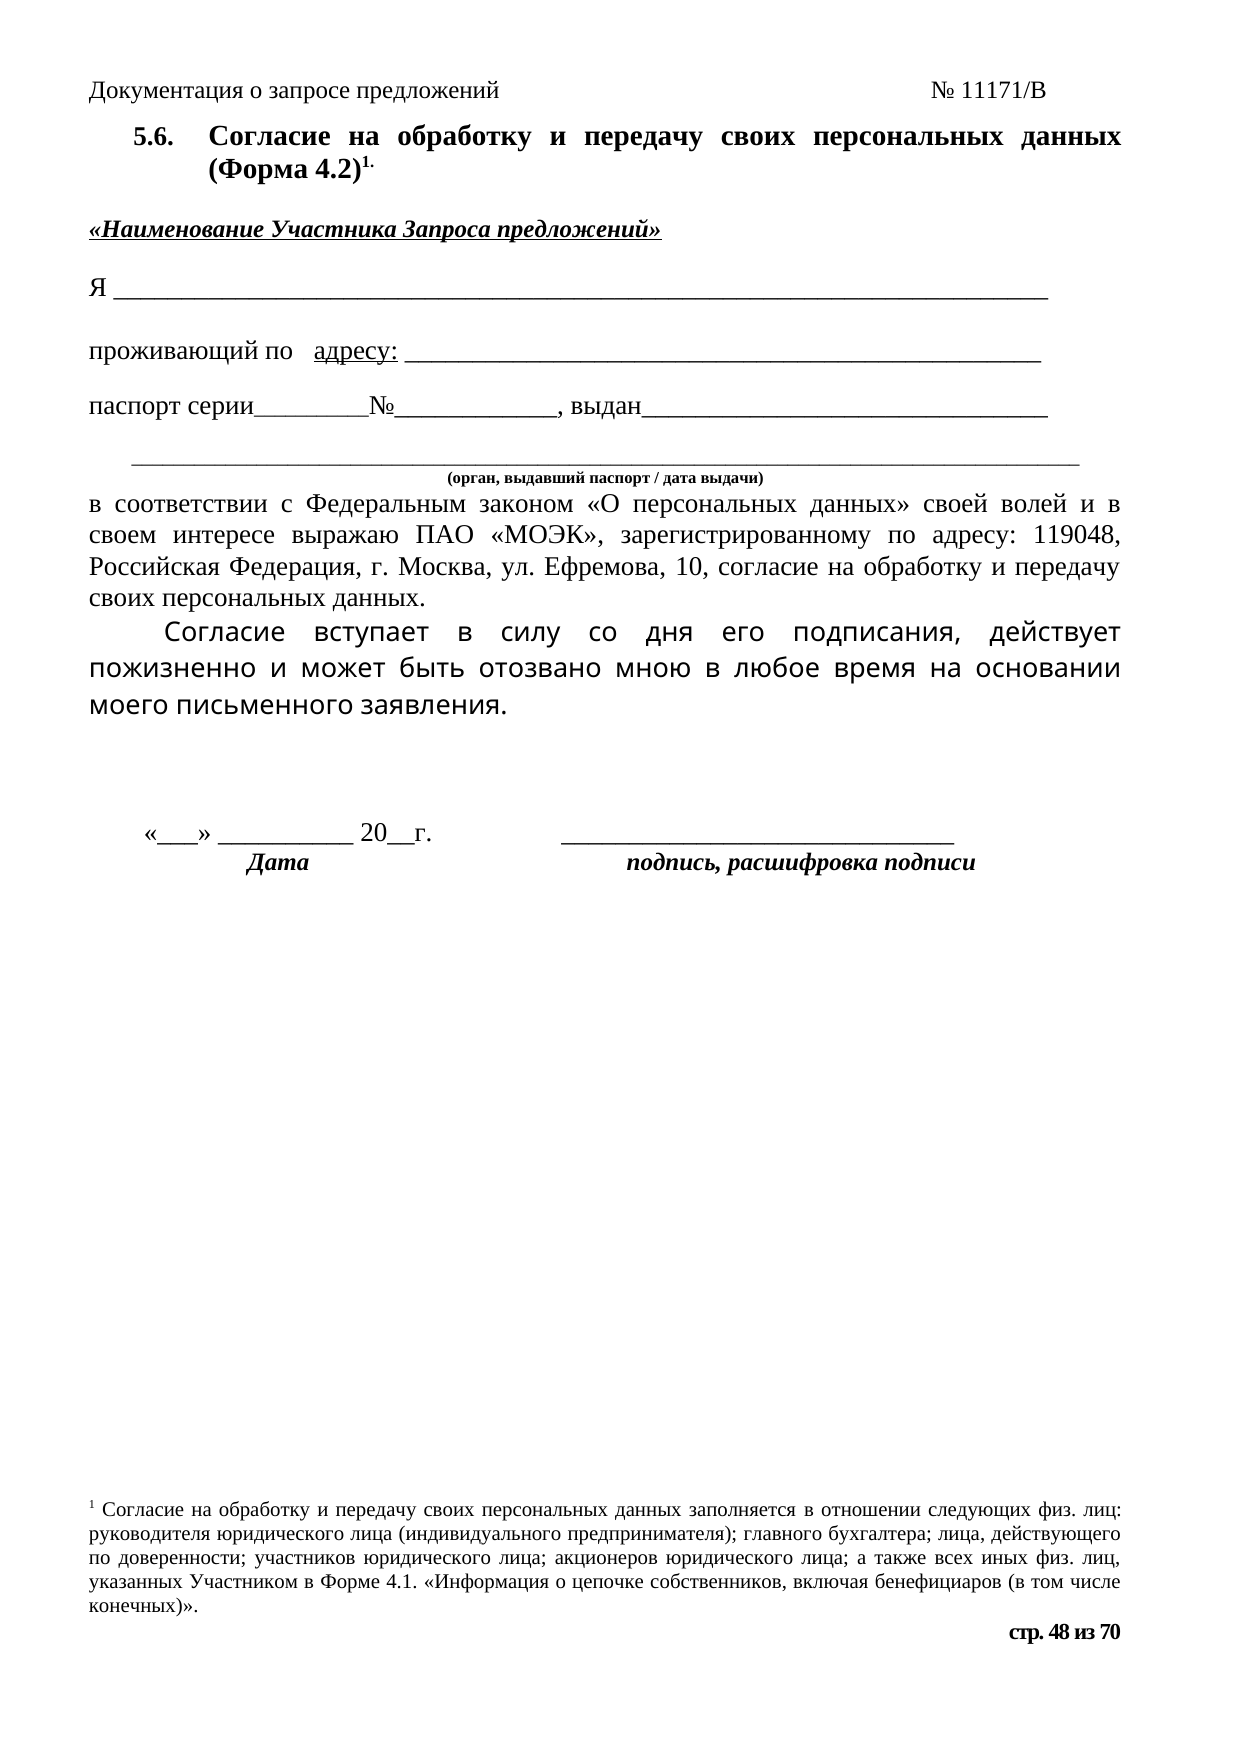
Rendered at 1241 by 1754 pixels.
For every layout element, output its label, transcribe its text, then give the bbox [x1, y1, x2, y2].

text в соответствии с Федеральным законом «О персональных данных» своей волей и в своем интересе выражаю ПАО «МОЭК», зарегистрированному по адресу: 119048, Российская Федерация, г. Москва, ул. Ефремова, 10, согласие на обработку и передачу своих персональных данных. [89, 487, 1122, 612]
text Согласие вступает в силу со дня его подписания, действует пожизненно и может быть отозвано мною в любое время на основании моего письменного заявления. [89, 612, 1122, 723]
text ___________________________________________________________________________________________ [89, 444, 1122, 468]
text «Наименование Участника Запроса предложений» [89, 214, 1122, 243]
text Согласие на обработку и передачу своих персональных данных (Форма 4.2). [133, 118, 1122, 185]
text Я _____________________________________________________________________ [89, 271, 1117, 303]
text (орган, выдавший паспорт / дата выдачи) [89, 468, 1122, 487]
text «___» __________ 20__г. _____________________________ [89, 816, 1122, 847]
text паспорт серии___________№____________, выдан______________________________ [89, 389, 1122, 420]
text проживающий по адресу: _______________________________________________ [89, 334, 1122, 365]
text Дата подпись, расшифровка подписи [148, 847, 1122, 876]
